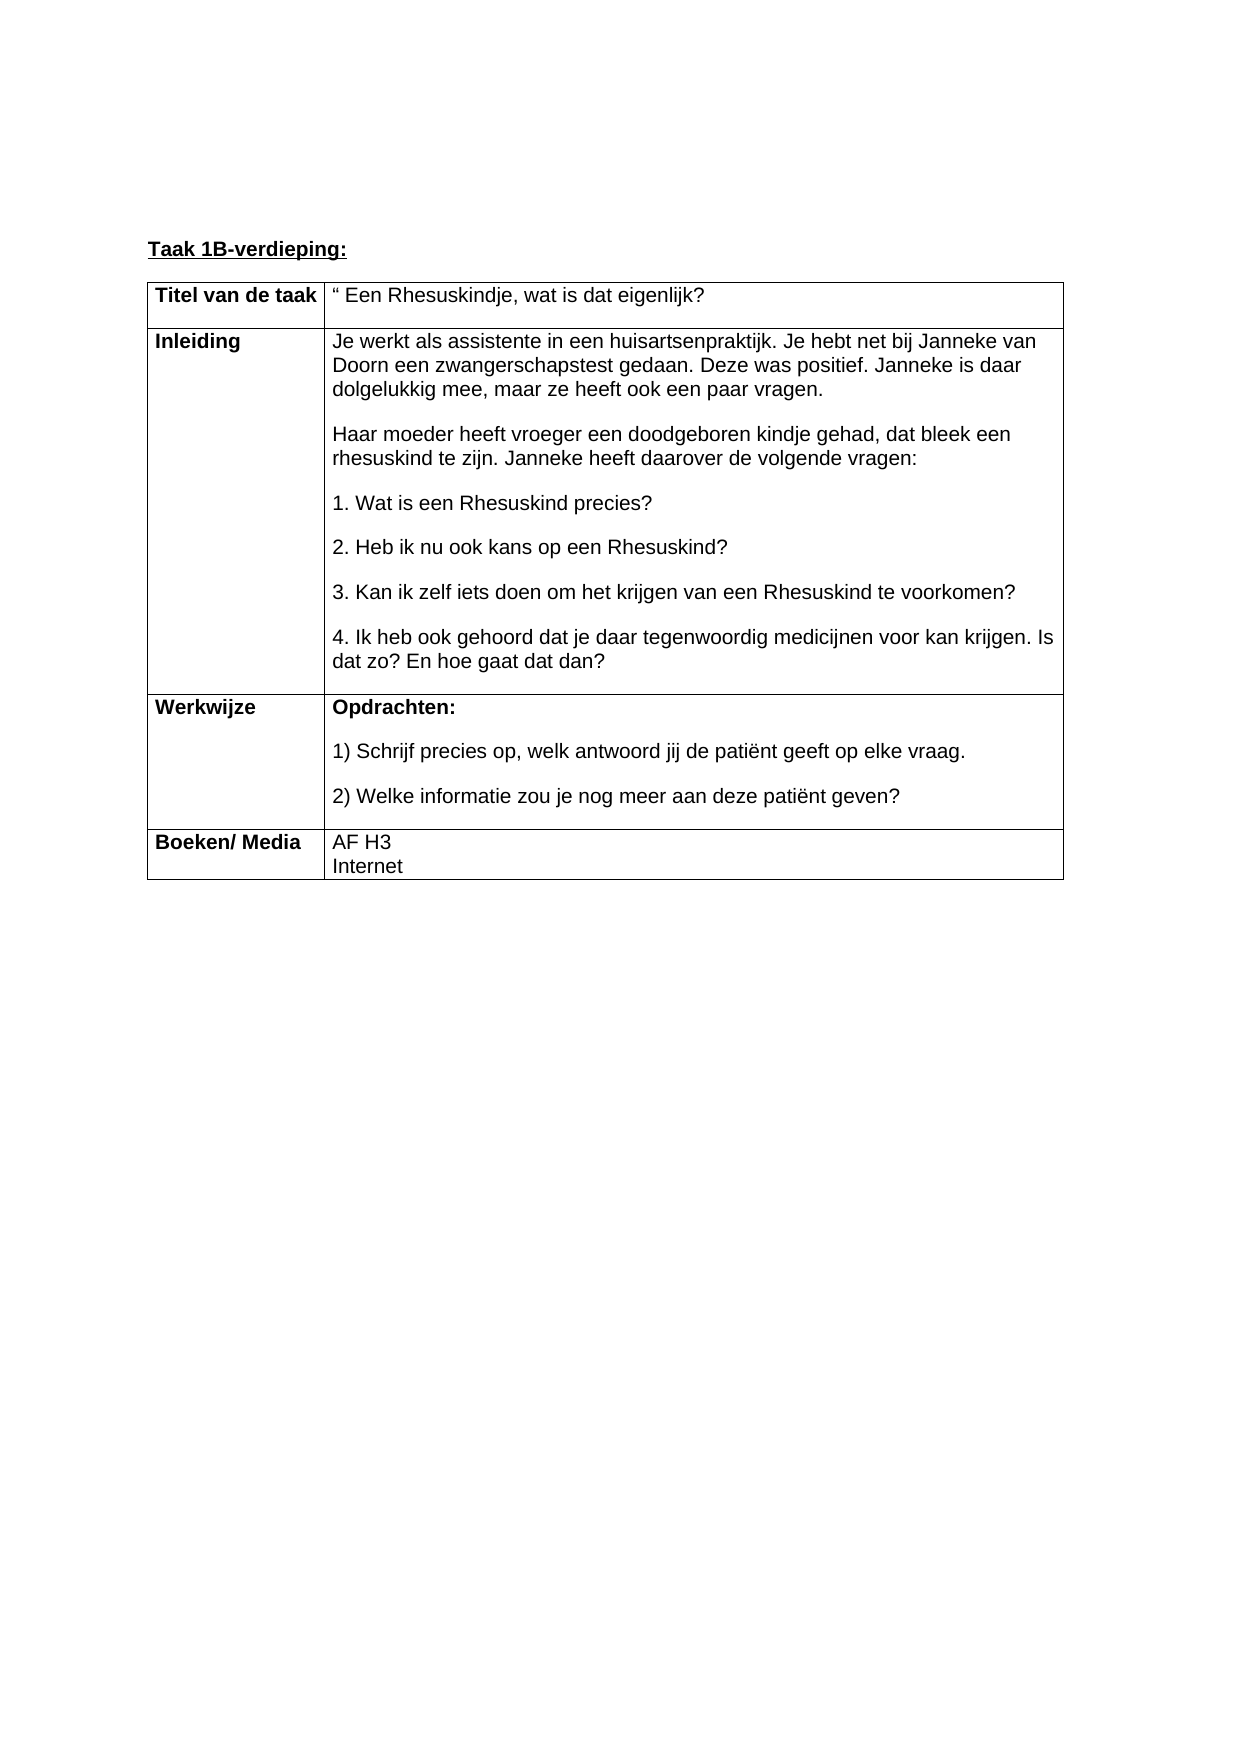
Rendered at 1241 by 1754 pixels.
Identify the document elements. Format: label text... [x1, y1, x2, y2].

table_header Titel van de taak [148, 283, 324, 328]
table_cell Opdrachten: 1) Schrijf precies op, welk antwoord jij de patiënt geeft op elke vraag. 2) Welke informatie zou je nog meer aan deze patiënt geven? [325, 695, 1063, 829]
table_cell Inleiding [148, 329, 324, 693]
table_cell AF H3 Internet [325, 830, 1063, 878]
table_cell Werkwijze [148, 695, 324, 829]
table_cell Je werkt als assistente in een huisartsenpraktijk. Je hebt net bij Janneke van Doorn een zwangerschapstest gedaan. Deze was positief. Janneke is daar dolgelukkig mee, maar ze heeft ook een paar vragen. Haar moeder heeft vroeger een doodgeboren kindje gehad, dat bleek een rhesuskind te zijn. Janneke heeft daarover de volgende vragen: 1. Wat is een Rhesuskind precies? 2. Heb ik nu ook kans op een Rhesuskind? 3. Kan ik zelf iets doen om het krijgen van een Rhesuskind te voorkomen? 4. Ik heb ook gehoord dat je daar tegenwoordig medicijnen voor kan krijgen. Is dat zo? En hoe gaat dat dan? [325, 329, 1063, 693]
table_header “ Een Rhesuskindje, wat is dat eigenlijk? [325, 283, 1063, 328]
table_cell Boeken/ Media [148, 830, 324, 878]
text Taak 1B-verdieping: [148, 237, 1093, 261]
